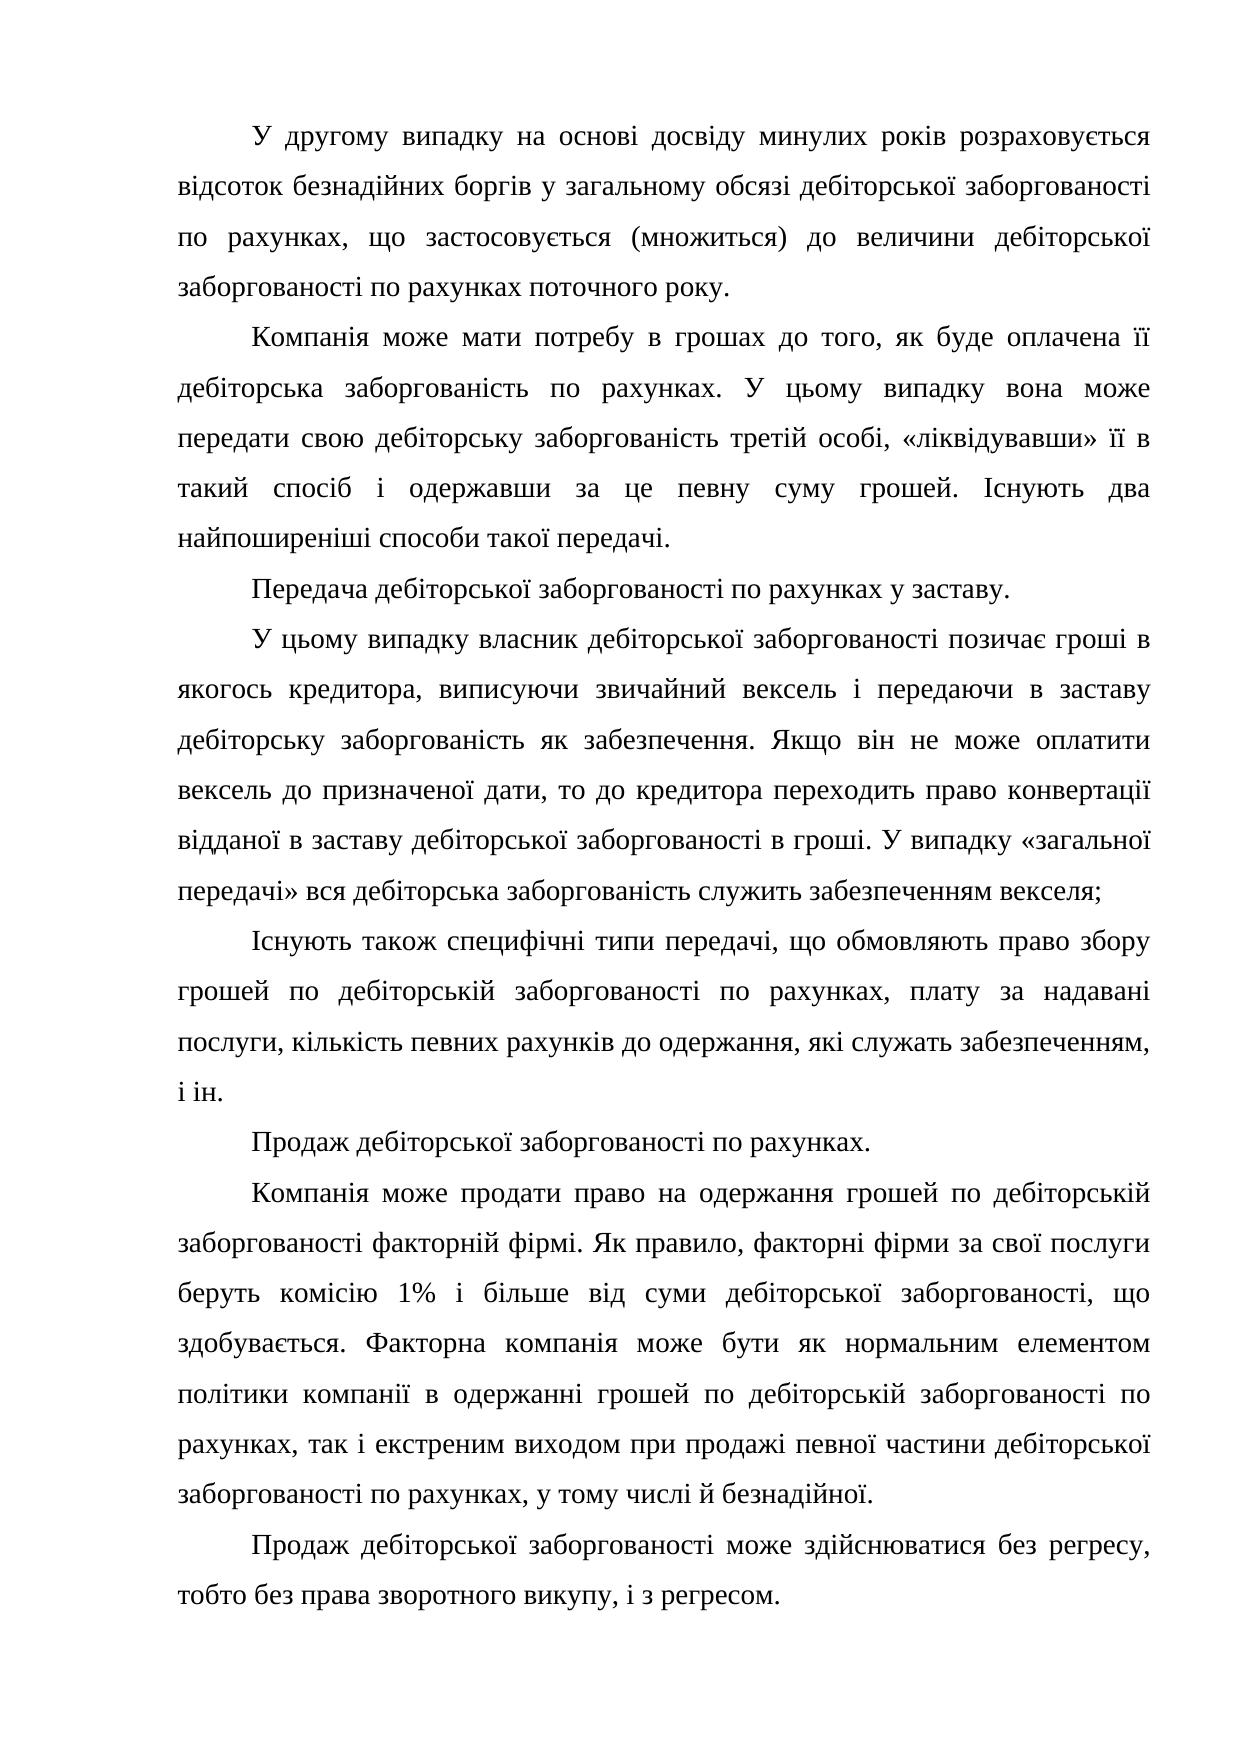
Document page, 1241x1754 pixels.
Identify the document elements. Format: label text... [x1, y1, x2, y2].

text Передача дебіторської заборгованості по рахунках у заставу. [177, 571, 1152, 604]
text Продаж дебіторської заборгованості може здійснюватися без регресу, тобто без права зворотного викупу, і з регресом. [177, 1527, 1152, 1611]
text Компанія може продати право на одержання грошей по дебіторській заборгованості факторній фірмі. Як правило, факторні фірми за свої послуги беруть комісію 1% і більше від суми дебіторської заборгованості, що здобувається. Факторна компанія може бути як нормальним елементом політики компанії в одержанні грошей по дебіторській заборгованості по рахунках, так і екстреним виходом при продажі певної частини дебіторської заборгованості по рахунках, у тому числі й безнадійної. [177, 1175, 1152, 1510]
text Існують також специфічні типи передачі, що обмовляють право збору грошей по дебіторській заборгованості по рахунках, плату за надавані послуги, кількість певних рахунків до одержання, які служать забезпеченням, і ін. [177, 923, 1152, 1108]
text Компанія може мати потребу в грошах до того, як буде оплачена її дебіторська заборгованість по рахунках. У цьому випадку вона може передати свою дебіторську заборгованість третій особі, «ліквідувавши» її в такий спосіб і одержавши за це певну суму грошей. Існують два найпоширеніші способи такої передачі. [177, 319, 1152, 554]
text У цьому випадку власник дебіторської заборгованості позичає гроші в якогось кредитора, виписуючи звичайний вексель і передаючи в заставу дебіторську заборгованість як забезпечення. Якщо він не може оплатити вексель до призначеної дати, то до кредитора переходить право конвертації відданої в заставу дебіторської заборгованості в гроші. У випадку «загальної передачі» вся дебіторська заборгованість служить забезпеченням векселя; [177, 621, 1152, 906]
text У другому випадку на основі досвіду минулих років розраховується відсоток безнадійних боргів у загальному обсязі дебіторської заборгованості по рахунках, що застосовується (множиться) до величини дебіторської заборгованості по рахунках поточного року. [177, 118, 1152, 303]
text Продаж дебіторської заборгованості по рахунках. [177, 1124, 1152, 1158]
